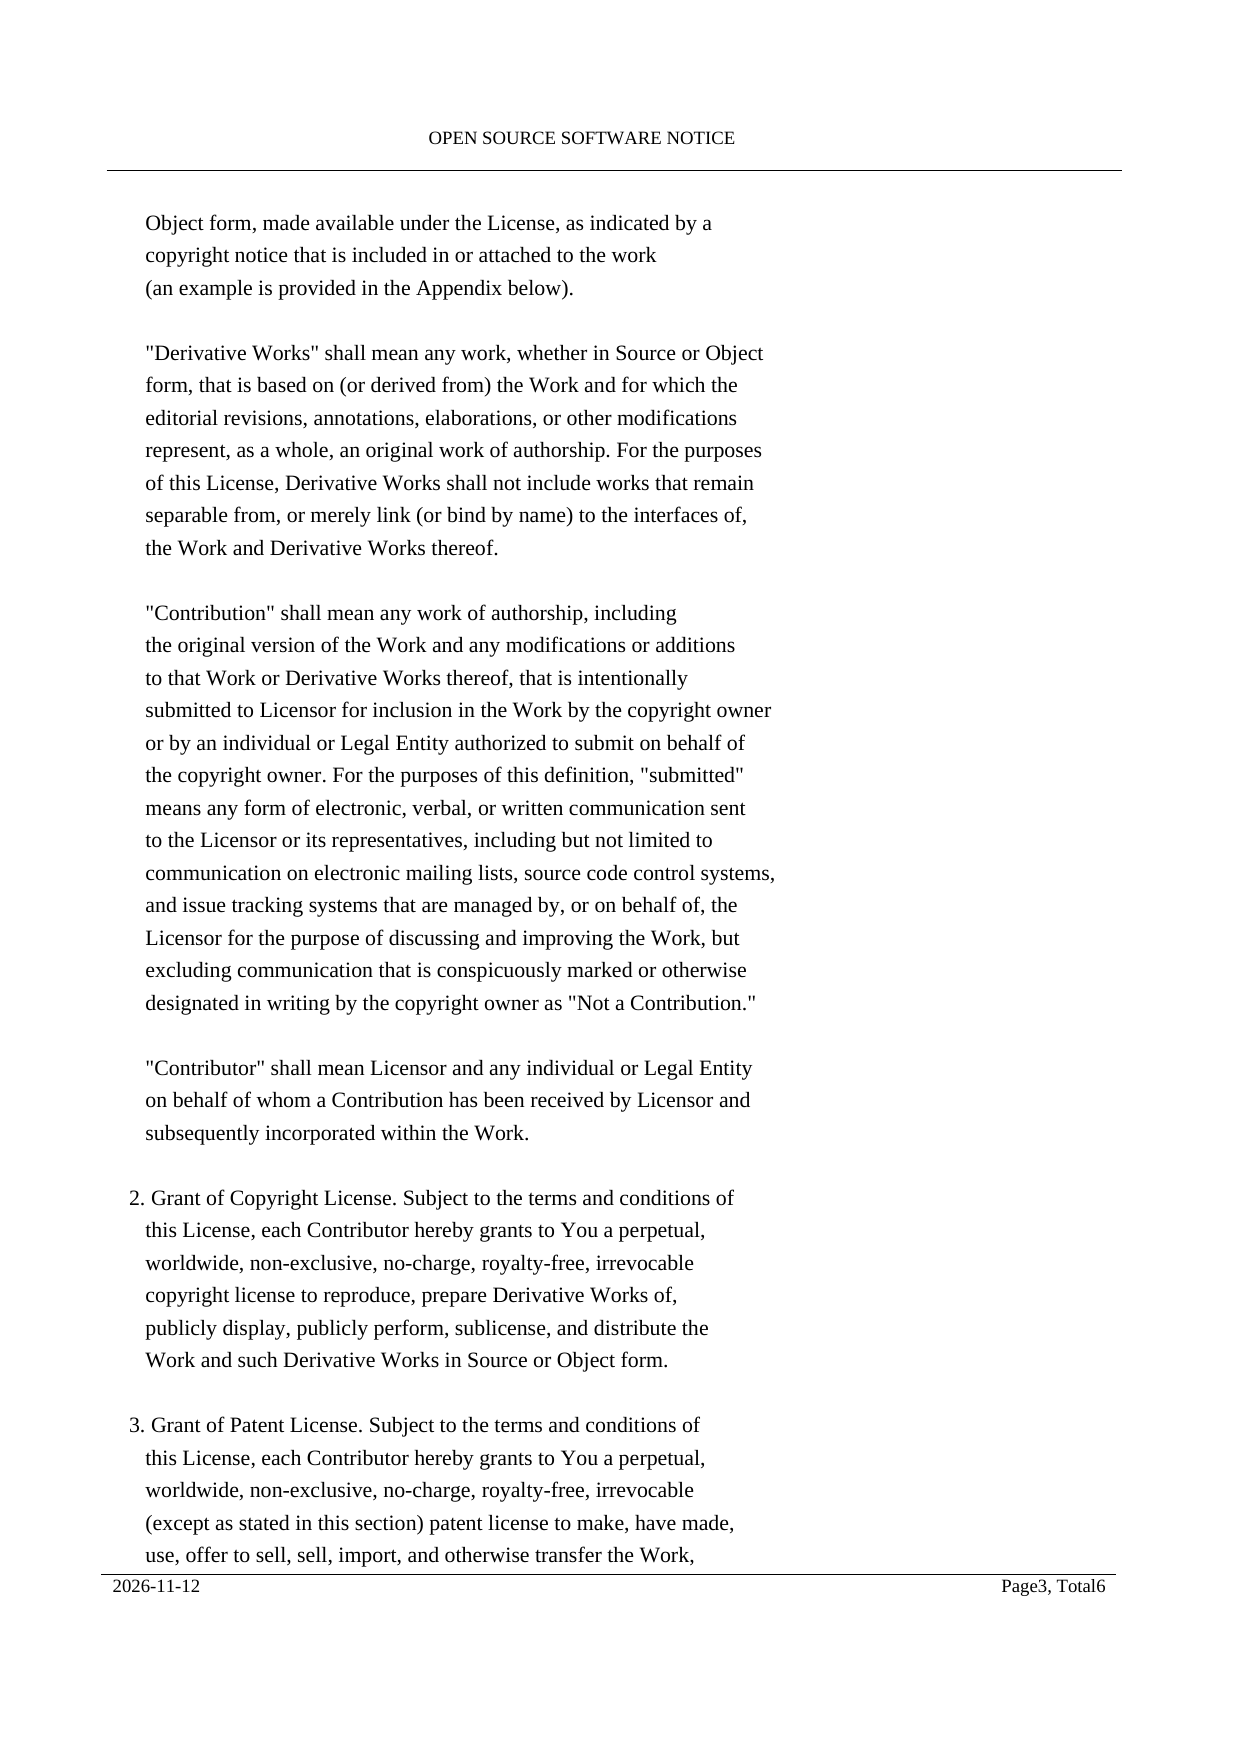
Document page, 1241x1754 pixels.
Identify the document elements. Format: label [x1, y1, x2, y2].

text [112, 206, 1128, 1571]
